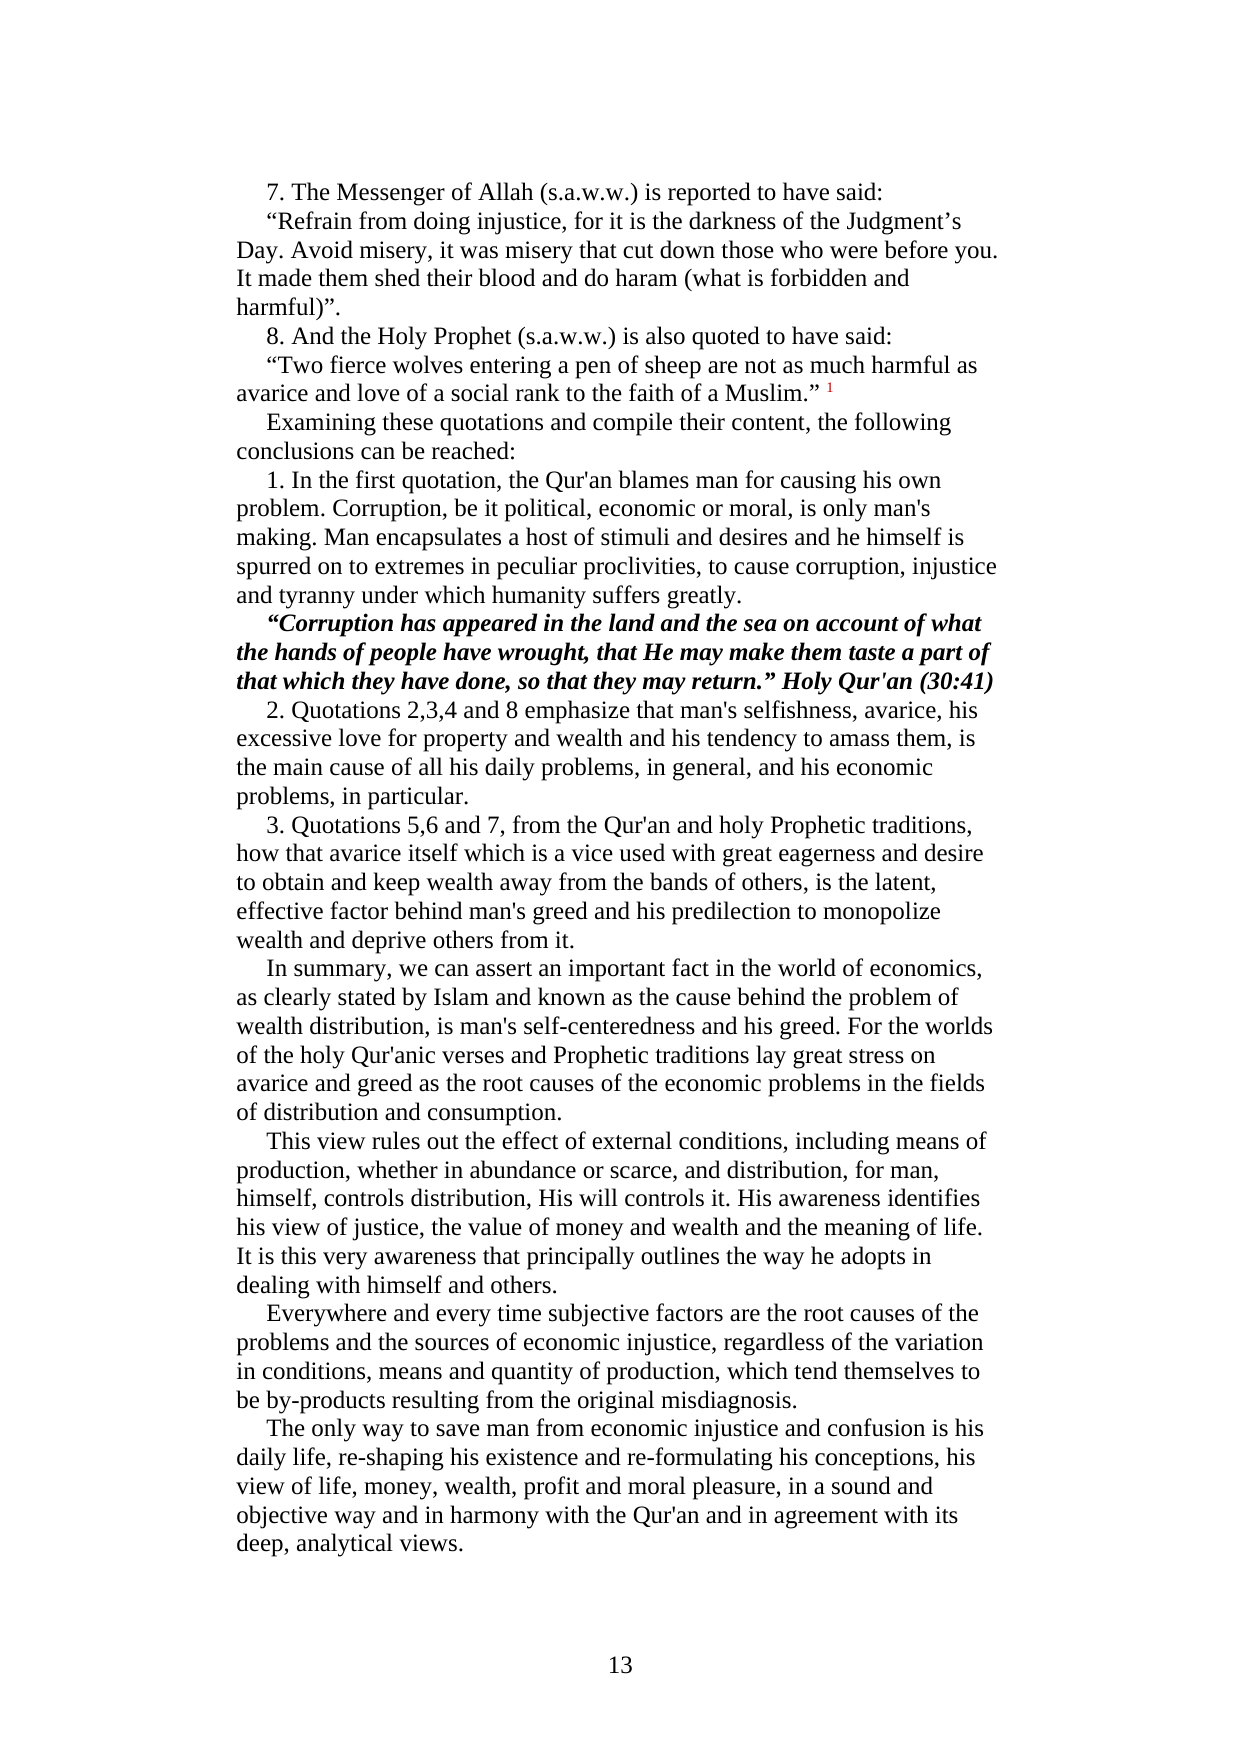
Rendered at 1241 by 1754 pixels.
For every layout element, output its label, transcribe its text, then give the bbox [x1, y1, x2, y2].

text The only way to save man from economic injustice and confusion is his daily life, re-shaping his existence and re-formulating his conceptions, his view of life, money, wealth, profit and moral pleasure, in a sound and objective way and in harmony with the Qur'an and in agreement with its deep, analytical views. [236, 1413, 1004, 1557]
text “Refrain from doing injustice, for it is the darkness of the Judgment’s Day. Avoid misery, it was misery that cut down those who were before you. It made them shed their blood and do haram (what is forbidden and harmful)”. [236, 206, 1004, 321]
text This view rules out the effect of external conditions, including means of production, whether in abundance or scarce, and distribution, for man, himself, controls distribution, His will controls it. His awareness identifies his view of justice, the value of money and wealth and the meaning of life. It is this very awareness that principally outlines the way he adopts in dealing with himself and others. [236, 1126, 1004, 1298]
text In summary, we can assert an important fact in the world of economics, as clearly stated by Islam and known as the cause behind the problem of wealth distribution, is man's self-centeredness and his greed. For the worlds of the holy Qur'anic verses and Prophetic traditions lay great stress on avarice and greed as the root causes of the economic problems in the fields of distribution and consumption. [236, 953, 1004, 1126]
text 3. Quotations 5,6 and 7, from the Qur'an and holy Prophetic traditions, how that avarice itself which is a vice used with great eagerness and desire to obtain and keep wealth away from the bands of others, is the latent, effective factor behind man's greed and his predilection to monopolize wealth and deprive others from it. [236, 810, 1004, 953]
text Everywhere and every time subjective factors are the root causes of the problems and the sources of economic injustice, regardless of the variation in conditions, means and quantity of production, which tend themselves to be by-products resulting from the original misdiagnosis. [236, 1298, 1004, 1413]
text “Two fierce wolves entering a pen of sheep are not as much harmful as avarice and love of a social rank to the faith of a Muslim.” 1 [236, 350, 1004, 407]
text “Corruption has appeared in the land and the sea on account of what the hands of people have wrought, that He may make them taste a part of that which they have done, so that they may return.” Holy Qur'an (30:41) [236, 608, 1004, 695]
text Examining these quotations and compile their content, the following conclusions can be reached: [236, 407, 1004, 465]
text 2. Quotations 2,3,4 and 8 emphasize that man's selfishness, avarice, his excessive love for property and wealth and his tendency to amass them, is the main cause of all his daily problems, in general, and his economic problems, in particular. [236, 695, 1004, 810]
text 7. The Messenger of Allah (s.a.w.w.) is reported to have said: [236, 177, 1004, 206]
text 8. And the Holy Prophet (s.a.w.w.) is also quoted to have said: [236, 321, 1004, 350]
text 1. In the first quotation, the Qur'an blames man for causing his own problem. Corruption, be it political, economic or moral, is only man's making. Man encapsulates a host of stimuli and desires and he himself is spurred on to extremes in peculiar proclivities, to cause corruption, injustice and tyranny under which humanity suffers greatly. [236, 465, 1004, 608]
